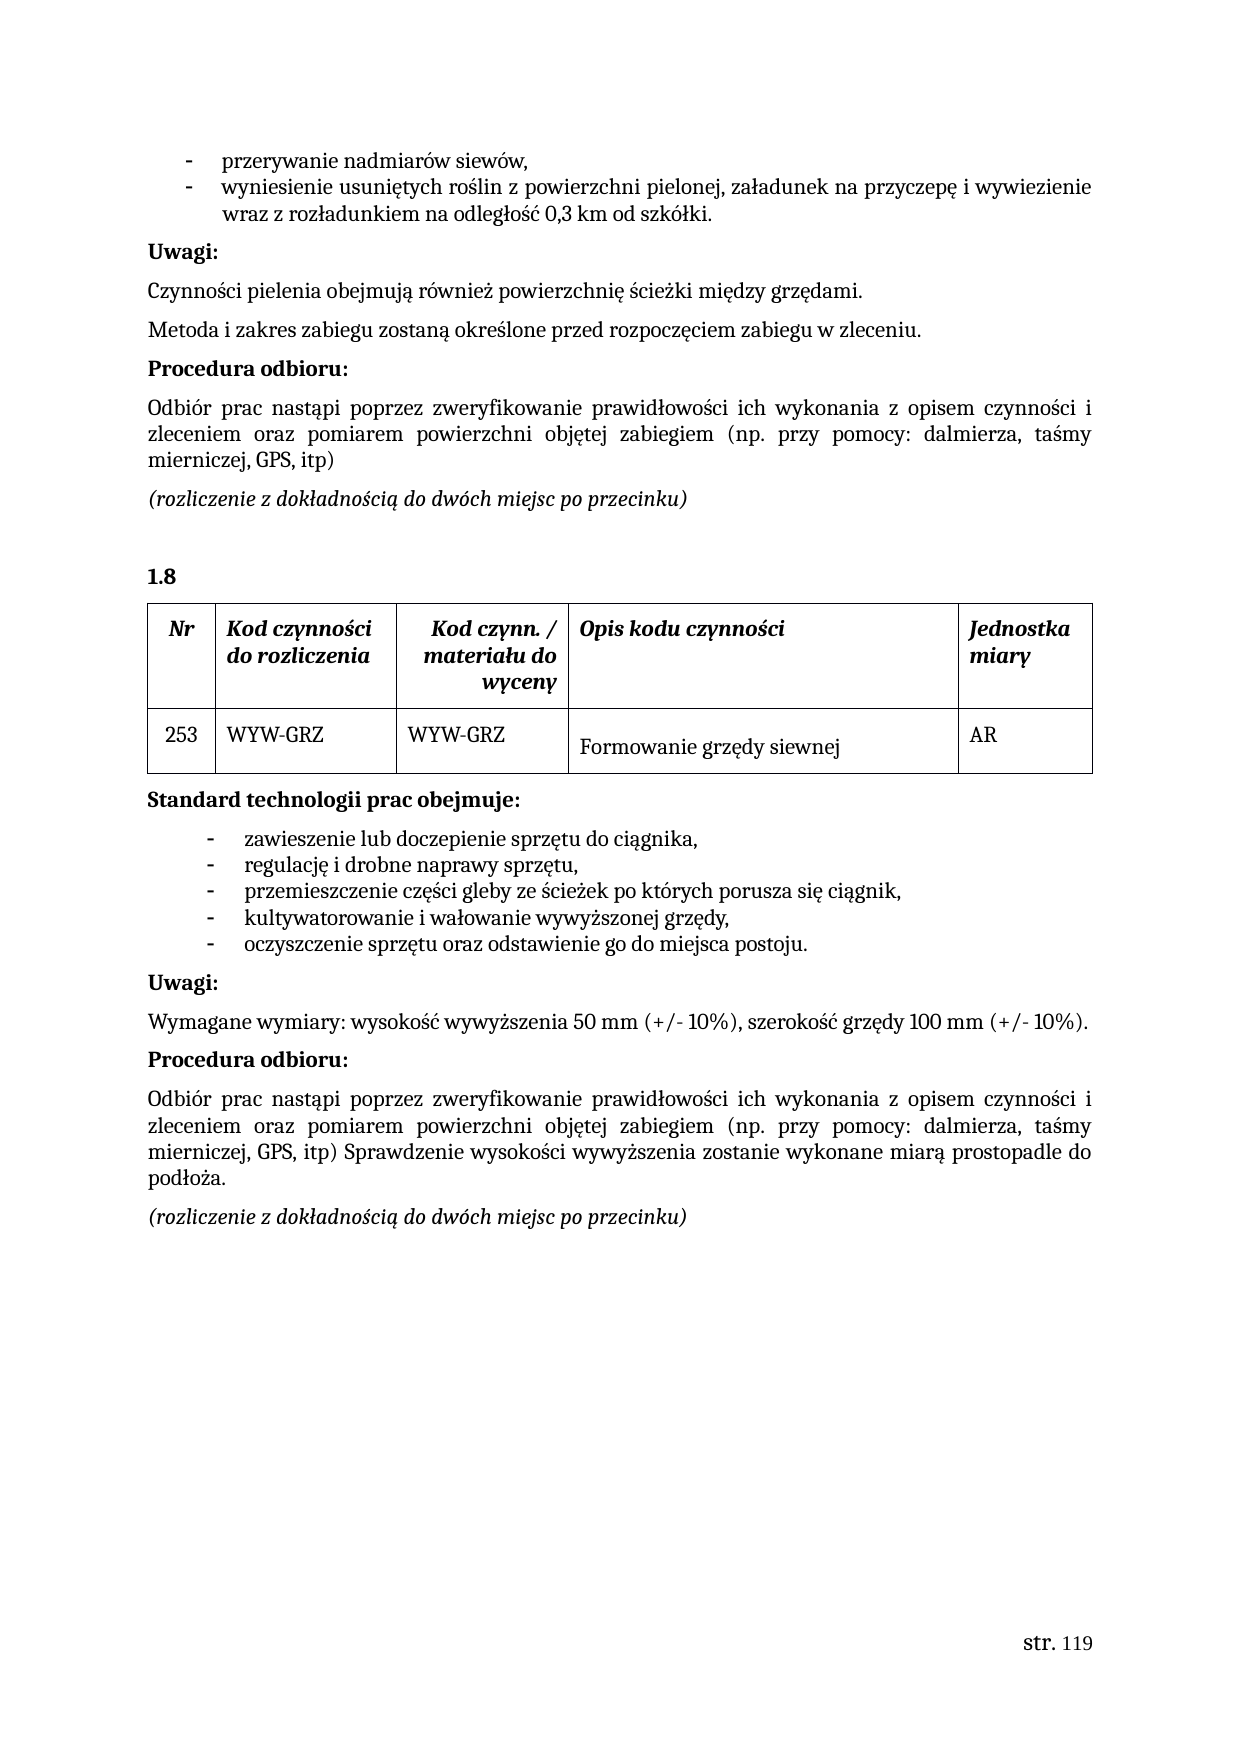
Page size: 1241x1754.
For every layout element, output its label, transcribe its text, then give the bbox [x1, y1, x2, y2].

text (rozliczenie z dokładnością do dwóch miejsc po przecinku) [148, 1204, 1093, 1230]
text Czynności pielenia obejmują również powierzchnię ścieżki między grzędami. [148, 278, 1093, 304]
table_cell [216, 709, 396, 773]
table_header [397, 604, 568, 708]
list zawieszenie lub doczepienie sprzętu do ciągnika, [207, 825, 1093, 852]
list regulację i drobne naprawy sprzętu, [207, 852, 1093, 878]
text 1.8 [148, 564, 1093, 590]
list przerywanie nadmiarów siewów, [185, 148, 1093, 174]
text Procedura odbioru: [148, 356, 1093, 382]
text (rozliczenie z dokładnością do dwóch miejsc po przecinku) [148, 486, 1093, 512]
text Wymagane wymiary: wysokość wywyższenia 50 mm (+/- 10%), szerokość grzędy 100 mm (+/- 10%). [148, 1008, 1093, 1035]
text Uwagi: [148, 239, 1093, 266]
list oczyszczenie sprzętu oraz odstawienie go do miejsca postoju. [207, 931, 1093, 957]
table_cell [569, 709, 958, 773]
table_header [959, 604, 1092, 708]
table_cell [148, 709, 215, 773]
text Metoda i zakres zabiegu zostaną określone przed rozpoczęciem zabiegu w zleceniu. [148, 317, 1093, 343]
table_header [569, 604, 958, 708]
text Odbiór prac nastąpi poprzez zweryfikowanie prawidłowości ich wykonania z opisem czynności i zleceniem oraz pomiarem powierzchni objętej zabiegiem (np. przy pomocy: dalmierza, taśmy mierniczej, GPS, itp) [148, 394, 1093, 474]
list wyniesienie usuniętych roślin z powierzchni pielonej, załadunek na przyczepę i wywiezienie wraz z rozładunkiem na odległość 0,3 km od szkółki. [185, 174, 1093, 227]
text Standard technologii prac obejmuje: [148, 786, 1093, 813]
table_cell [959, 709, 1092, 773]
list przemieszczenie części gleby ze ścieżek po których porusza się ciągnik, [207, 878, 1093, 904]
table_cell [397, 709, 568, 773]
text Odbiór prac nastąpi poprzez zweryfikowanie prawidłowości ich wykonania z opisem czynności i zleceniem oraz pomiarem powierzchni objętej zabiegiem (np. przy pomocy: dalmierza, taśmy mierniczej, GPS, itp) Sprawdzenie wysokości wywyższenia zostanie wykonane miarą prostopadle do podłoża. [148, 1086, 1093, 1192]
list kultywatorowanie i wałowanie wywyższonej grzędy, [207, 904, 1093, 931]
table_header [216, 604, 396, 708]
text Uwagi: [148, 969, 1093, 996]
text Procedura odbioru: [148, 1047, 1093, 1074]
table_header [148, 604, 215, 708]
